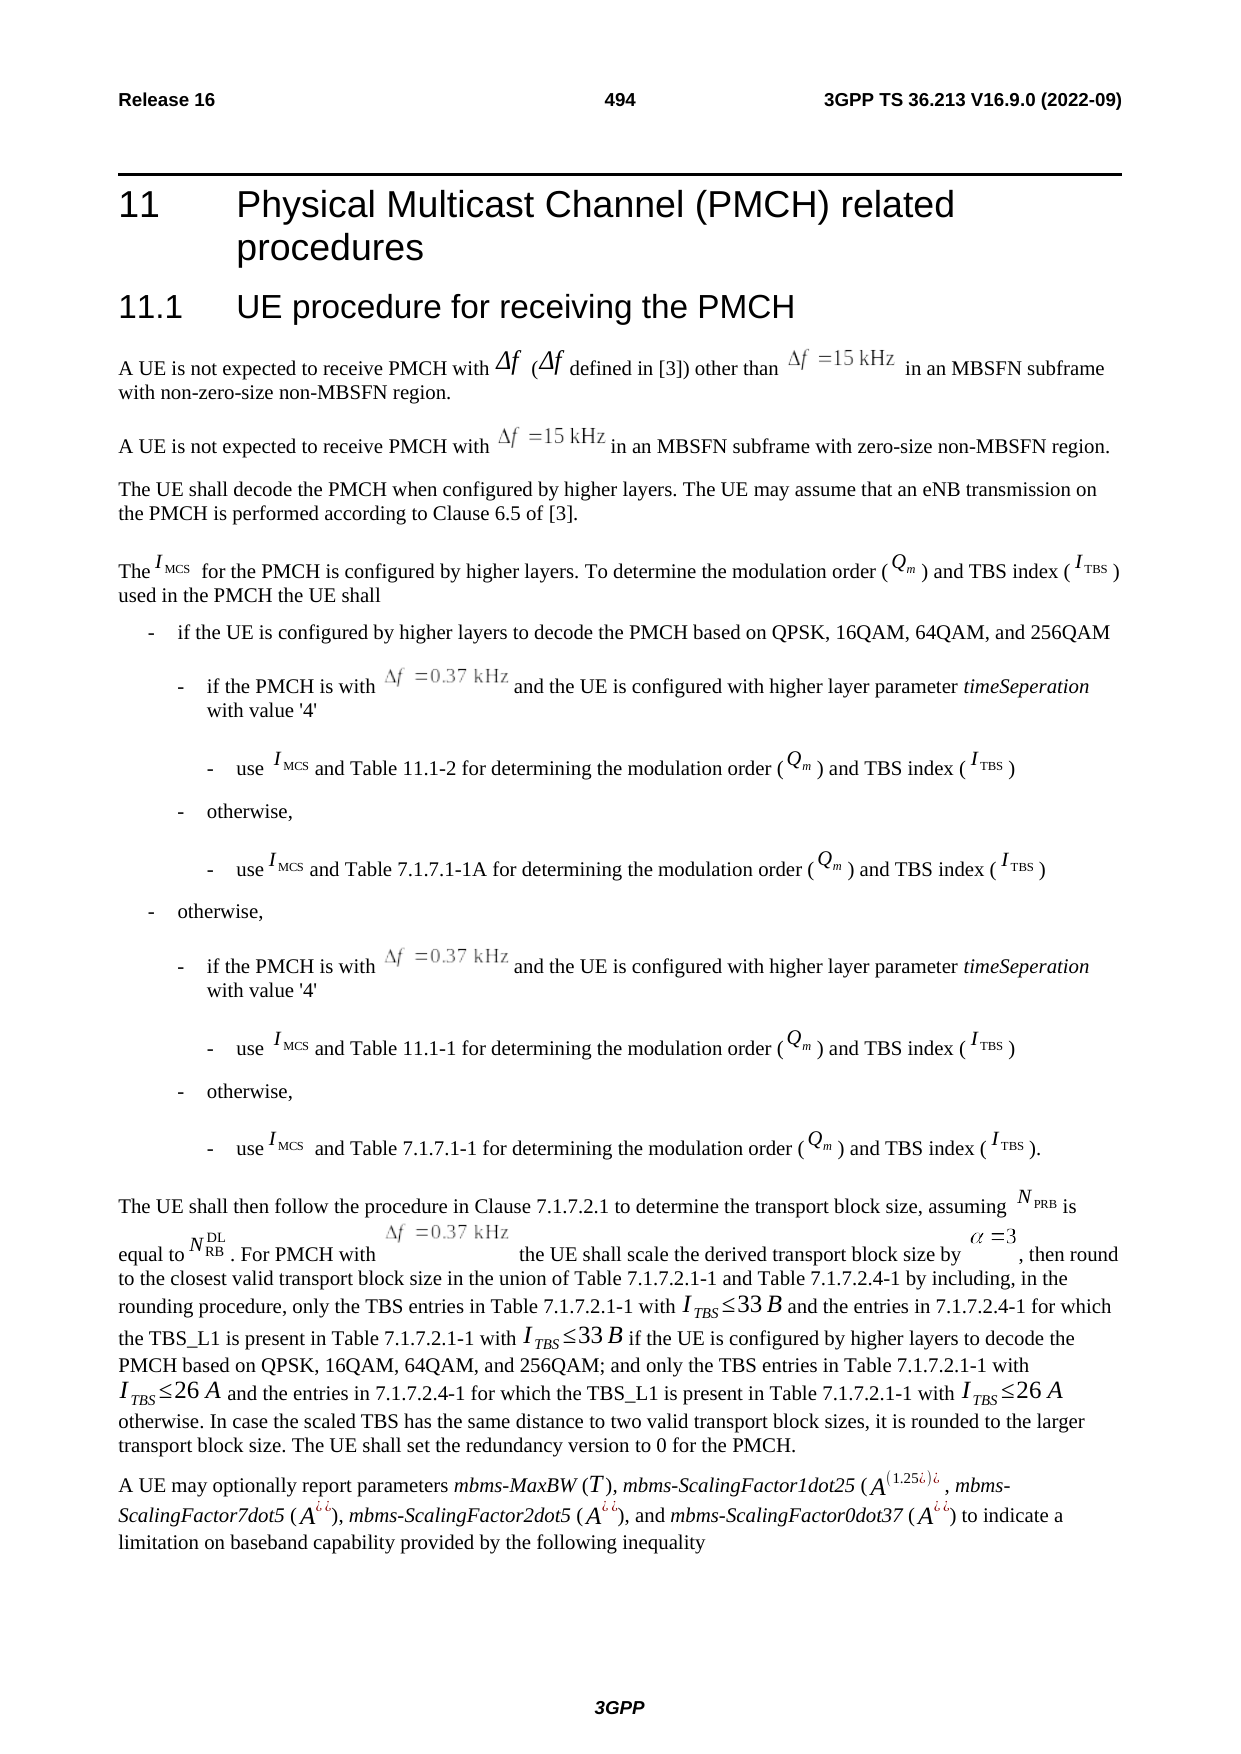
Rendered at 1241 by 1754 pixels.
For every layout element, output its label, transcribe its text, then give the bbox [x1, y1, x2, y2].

text - if the UE is configured by higher layers to decode the PMCH based on QPSK, 16QAM, 64QAM, and 256QAM [148, 620, 1122, 644]
subtitle 11.1 UE procedure for receiving the PMCH [118, 287, 1122, 325]
text - if the PMCH is with and the UE is configured with higher layer parameter timeSeperation with value '4' [177, 662, 1122, 722]
text The UE shall then follow the procedure in Clause 7.1.7.2.1 to determine the transport block size, assuming is equal to. For PMCH with the UE shall scale the derived transport block size by , then round to the closest valid transport block size in the union of Table 7.1.7.2.1-1 and Table 7.1.7.2.4-1 by including, in the rounding procedure, only the TBS entries in Table 7.1.7.2.1-1 with and the entries in 7.1.7.2.4-1 for which the TBS_L1 is present in Table 7.1.7.2.1-1 with if the UE is configured by higher layers to decode the PMCH based on QPSK, 16QAM, 64QAM, and 256QAM; and only the TBS entries in Table 7.1.7.2.1-1 with and the entries in 7.1.7.2.4-1 for which the TBS_L1 is present in Table 7.1.7.2.1-1 with otherwise. In case the scaled TBS has the same distance to two valid transport block sizes, it is rounded to the larger transport block size. The UE shall set the redundancy version to 0 for the PMCH. [118, 1179, 1122, 1457]
text A UE is not expected to receive PMCH with (defined in [3]) other than in an MBSFN subframe with non-zero-size non-MBSFN region. [118, 344, 1122, 404]
text - otherwise, [177, 799, 1122, 823]
text The for the PMCH is configured by higher layers. To determine the modulation order () and TBS index () used in the PMCH the UE shall [118, 544, 1122, 607]
text - useand Table 7.1.7.1-1A for determining the modulation order () and TBS index () [207, 842, 1122, 881]
text - use and Table 11.1-1 for determining the modulation order () and TBS index () [207, 1021, 1122, 1060]
text A UE is not expected to receive PMCH with in an MBSFN subframe with zero-size non-MBSFN region. [118, 423, 1122, 458]
subtitle 11 Physical Multicast Channel (PMCH) related procedures [118, 176, 1122, 268]
text - use and Table 7.1.7.1-1 for determining the modulation order () and TBS index (). [207, 1121, 1122, 1160]
text A UE may optionally report parameters mbms-MaxBW (), mbms-ScalingFactor1dot25 ( , mbms-ScalingFactor7dot5 (), mbms-ScalingFactor2dot5 (), and mbms-ScalingFactor0dot37 () to indicate a limitation on baseband capability provided by the following inequality [118, 1469, 1122, 1554]
text - otherwise, [177, 1078, 1122, 1103]
text The UE shall decode the PMCH when configured by higher layers. The UE may assume that an eNB transmission on the PMCH is performed according to Clause 6.5 of [3]. [118, 477, 1122, 525]
text - otherwise, [148, 899, 1122, 923]
text - use and Table 11.1-2 for determining the modulation order () and TBS index () [207, 741, 1122, 780]
text - if the PMCH is with and the UE is configured with higher layer parameter timeSeperation with value '4' [177, 942, 1122, 1002]
